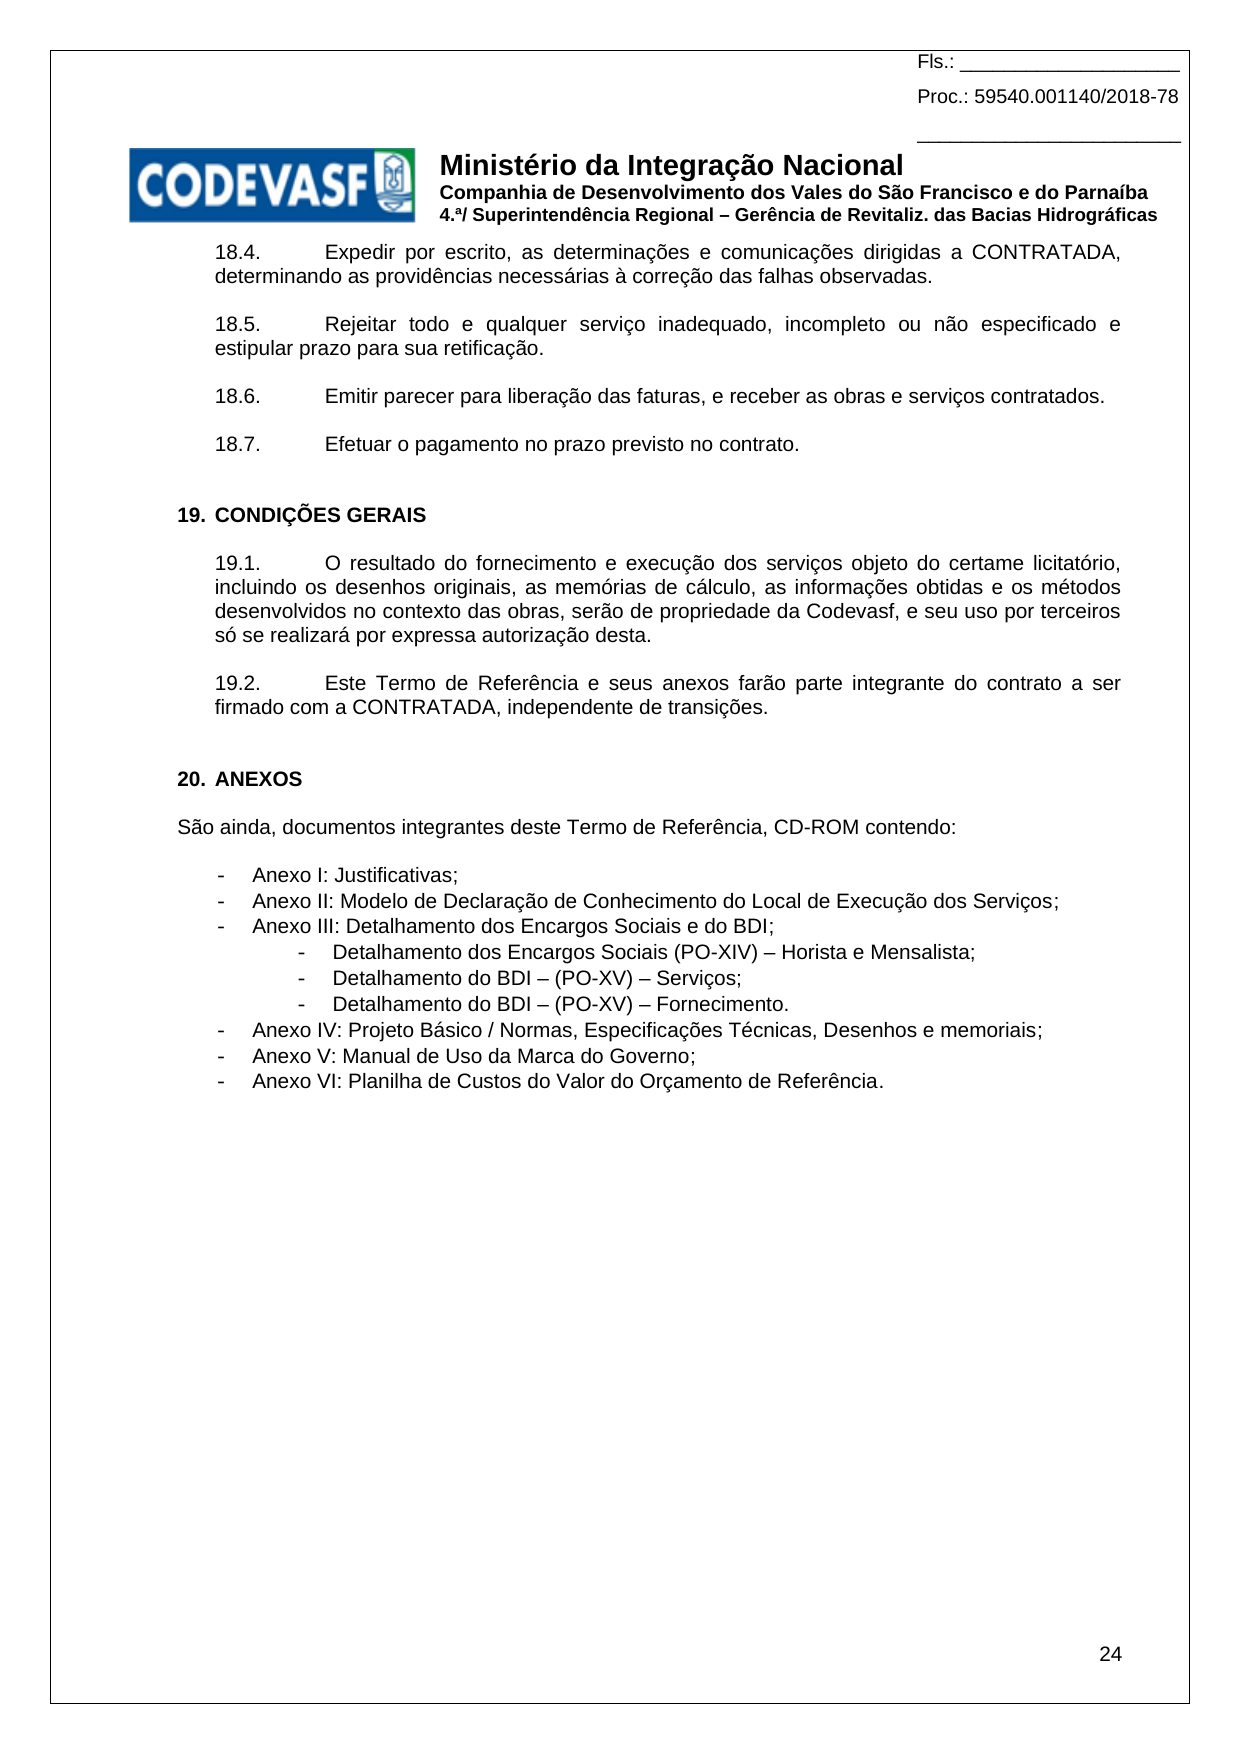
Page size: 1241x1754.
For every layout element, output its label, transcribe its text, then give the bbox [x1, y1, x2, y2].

subtitle Rejeitar todo e qualquer serviço inadequado, incompleto ou não especificado e estipular prazo para sua retificação. [214, 312, 1122, 359]
list Anexo I: Justificativas; [214, 863, 1122, 888]
list Detalhamento do BDI – (PO-XV) – Fornecimento. [295, 992, 1122, 1018]
subtitle Este Termo de Referência e seus anexos farão parte integrante do contrato a ser firmado com a CONTRATADA, independente de transições. [214, 671, 1122, 719]
list Anexo III: Detalhamento dos Encargos Sociais e do BDI; [214, 914, 1122, 940]
list Detalhamento do BDI – (PO-XV) – Serviços; [295, 966, 1122, 992]
subtitle O resultado do fornecimento e execução dos serviços objeto do certame licitatório, incluindo os desenhos originais, as memórias de cálculo, as informações obtidas e os métodos desenvolvidos no contexto das obras, serão de propriedade da Codevasf, e seu uso por terceiros só se realizará por expressa autorização desta. [214, 551, 1122, 647]
list Anexo IV: Projeto Básico / Normas, Especificações Técnicas, Desenhos e memoriais; [214, 1018, 1122, 1043]
list Anexo II: Modelo de Declaração de Conhecimento do Local de Execução dos Serviços; [214, 888, 1122, 914]
subtitle Expedir por escrito, as determinações e comunicações dirigidas a CONTRATADA, determinando as providências necessárias à correção das falhas observadas. [214, 240, 1122, 288]
subtitle Efetuar o pagamento no prazo previsto no contrato. [214, 431, 1122, 455]
subtitle Emitir parecer para liberação das faturas, e receber as obras e serviços contratados. [214, 383, 1122, 407]
text São ainda, documentos integrantes deste Termo de Referência, CD-ROM contendo: [177, 815, 1122, 839]
list Anexo VI: Planilha de Custos do Valor do Orçamento de Referência. [214, 1069, 1122, 1095]
picture [129, 148, 417, 225]
list Detalhamento dos Encargos Sociais (PO-XIV) – Horista e Mensalista; [295, 940, 1122, 966]
list Anexo V: Manual de Uso da Marca do Governo; [214, 1043, 1122, 1069]
subtitle ANEXOS [177, 767, 1122, 791]
subtitle CONDIÇÕES GERAIS [177, 503, 1122, 527]
